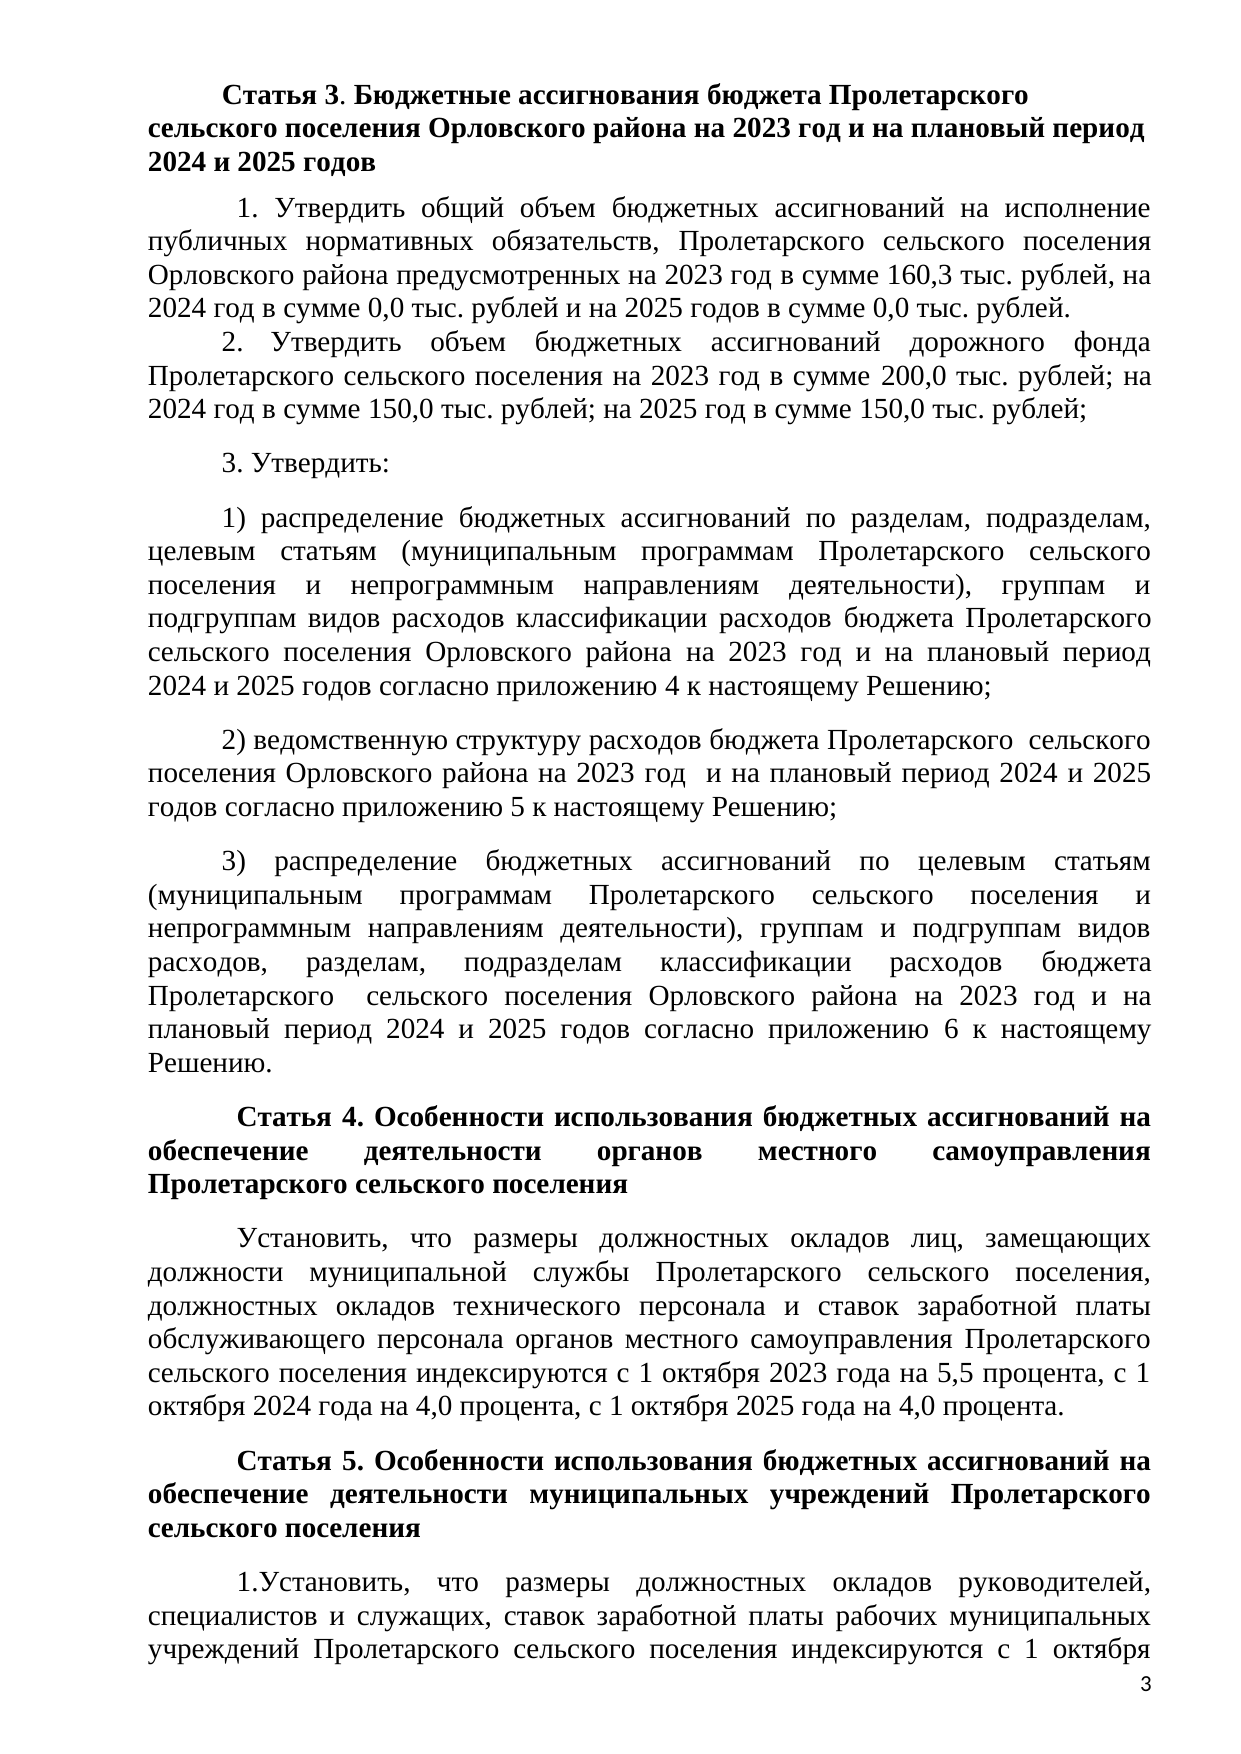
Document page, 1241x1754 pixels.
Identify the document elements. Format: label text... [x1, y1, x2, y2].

text Статья 3. Бюджетные ассигнования бюджета Пролетарского сельского поселения Орловского района на 2023 год и на плановый период 2024 и 2025 годов [148, 77, 1152, 177]
text 3) распределение бюджетных ассигнований по целевым статьям (муниципальным программам Пролетарского сельского поселения и непрограммным направлениям деятельности), группам и подгруппам видов расходов, разделам, подразделам классификации расходов бюджета Пролетарского сельского поселения Орловского района на 2023 год и на плановый период 2024 и 2025 годов согласно приложению 6 к настоящему Решению. [148, 843, 1152, 1078]
text Статья 5. Особенности использования бюджетных ассигнований на обеспечение деятельности муниципальных учреждений Пролетарского сельского поселения [148, 1443, 1152, 1543]
text Статья 4. Особенности использования бюджетных ассигнований на обеспечение деятельности органов местного самоуправления Пролетарского сельского поселения [148, 1099, 1152, 1200]
text 2. Утвердить объем бюджетных ассигнований дорожного фонда Пролетарского сельского поселения на 2023 год в сумме 200,0 тыс. рублей; на 2024 год в сумме 150,0 тыс. рублей; на 2025 год в сумме 150,0 тыс. рублей; [148, 324, 1152, 425]
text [148, 1564, 1152, 1665]
text 1. Утвердить общий объем бюджетных ассигнований на исполнение публичных нормативных обязательств, Пролетарского сельского поселения Орловского района предусмотренных на 2023 год в сумме 160,3 тыс. рублей, на 2024 год в сумме 0,0 тыс. рублей и на 2025 годов в сумме 0,0 тыс. рублей. [148, 190, 1152, 324]
text 2) ведомственную структуру расходов бюджета Пролетарского сельского поселения Орловского района на 2023 год и на плановый период 2024 и 2025 годов согласно приложению 5 к настоящему Решению; [148, 722, 1152, 823]
text Установить, что размеры должностных окладов лиц, замещающих должности муниципальной службы Пролетарского сельского поселения, должностных окладов технического персонала и ставок заработной платы обслуживающего персонала органов местного самоуправления Пролетарского сельского поселения индексируются с 1 октября 2023 года на 5,5 процента, с 1 октября 2024 года на 4,0 процента, с 1 октября 2025 года на 4,0 процента. [148, 1221, 1152, 1422]
text 3. Утвердить: [148, 446, 1152, 479]
text 1) распределение бюджетных ассигнований по разделам, подразделам, целевым статьям (муниципальным программам Пролетарского сельского поселения и непрограммным направлениям деятельности), группам и подгруппам видов расходов классификации расходов бюджета Пролетарского сельского поселения Орловского района на 2023 год и на плановый период 2024 и 2025 годов согласно приложению 4 к настоящему Решению; [148, 500, 1152, 701]
